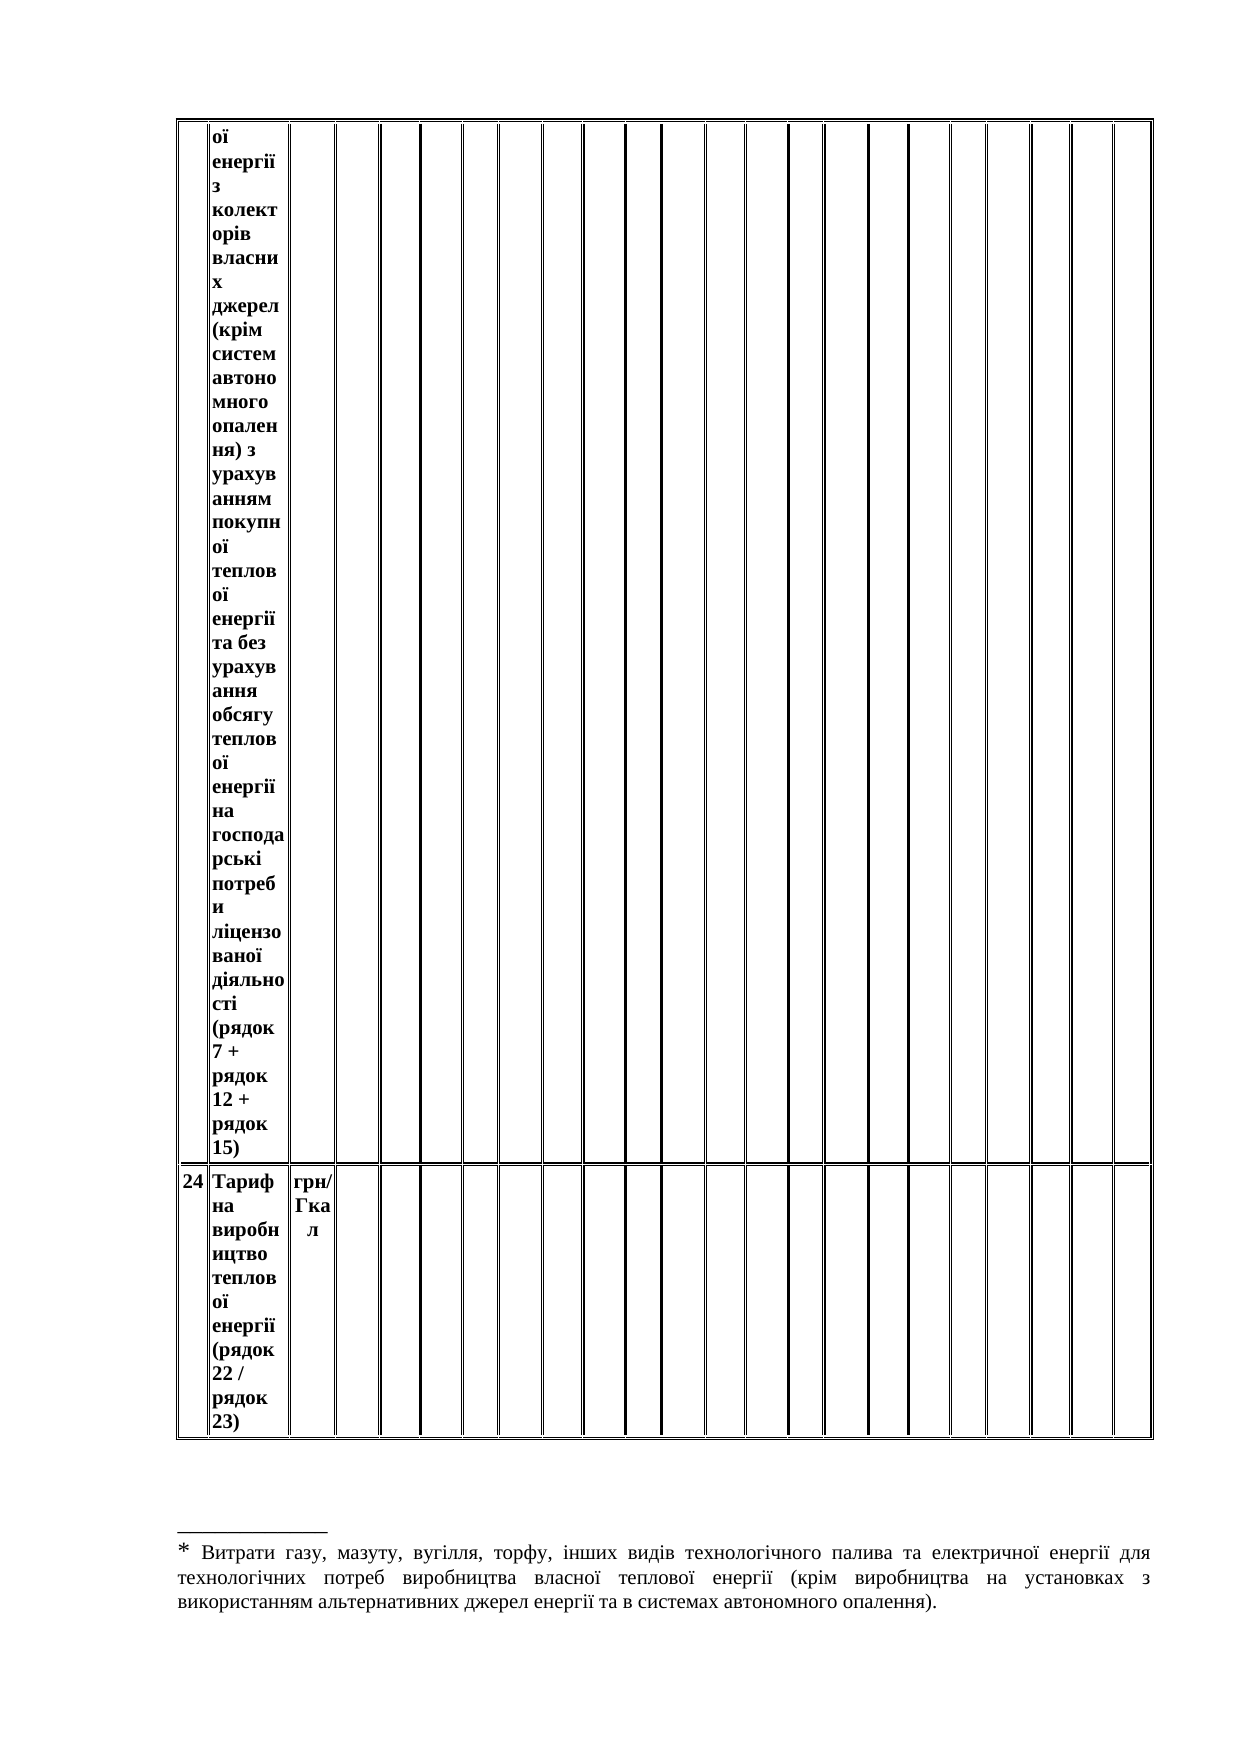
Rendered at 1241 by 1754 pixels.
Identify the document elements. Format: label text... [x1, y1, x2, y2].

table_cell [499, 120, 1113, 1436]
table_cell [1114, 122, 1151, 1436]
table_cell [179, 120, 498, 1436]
text ____________ * Витрати газу, мазуту, вугілля, торфу, інших видів технологічного палива та електричної енергії для технологічних потреб виробництва власної теплової енергії (крім виробництва на установках з використанням альтернативних джерел енергії та в системах автономного опалення). [177, 1507, 1152, 1613]
